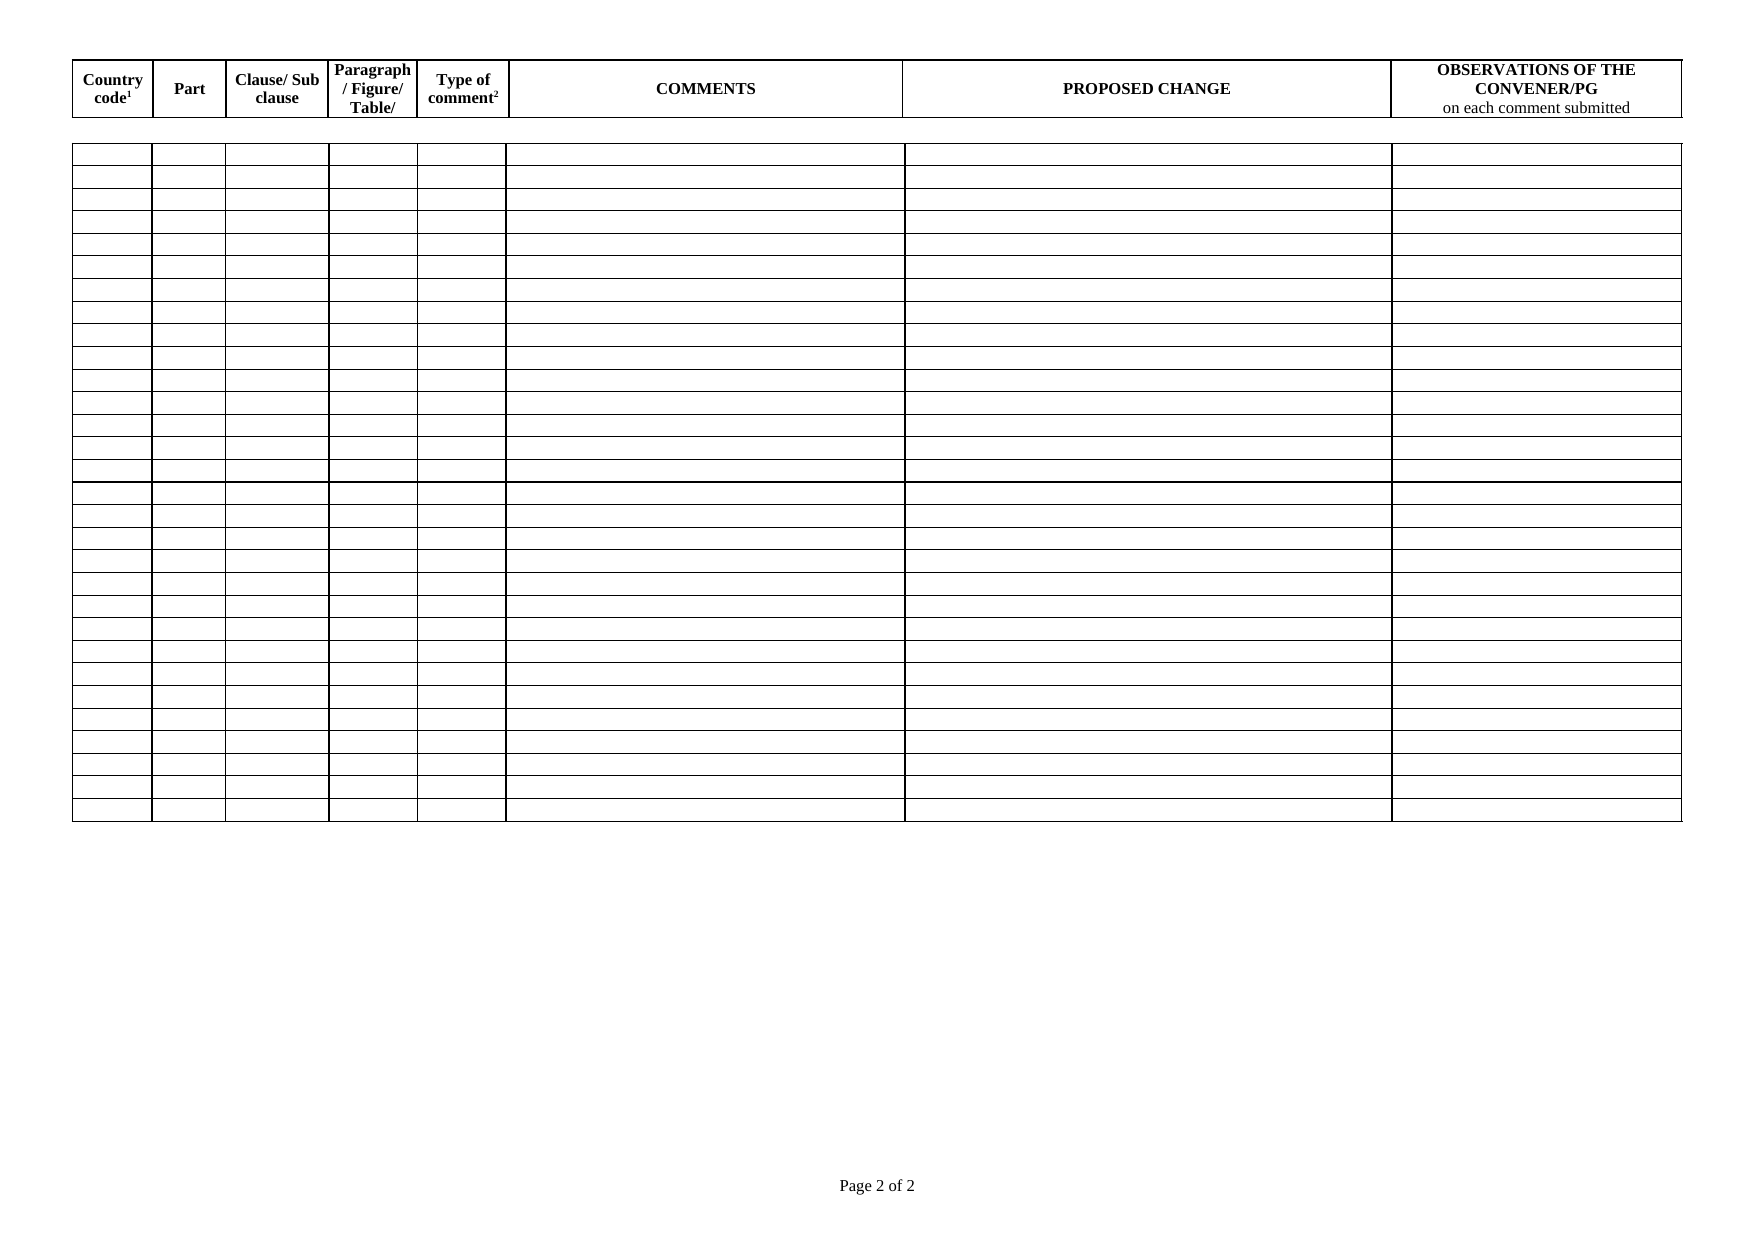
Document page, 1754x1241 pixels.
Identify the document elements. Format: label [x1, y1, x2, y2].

table_cell [906, 211, 1391, 233]
table_cell [226, 279, 328, 301]
table_cell [906, 256, 1391, 278]
table_cell [226, 437, 328, 459]
table_cell [226, 618, 328, 640]
table_cell [226, 709, 328, 730]
table_cell [330, 460, 417, 481]
table_cell [153, 596, 225, 617]
table_cell [330, 799, 417, 821]
table_cell [330, 166, 417, 188]
table_cell [73, 279, 151, 301]
table_cell [153, 776, 225, 798]
table_cell [906, 776, 1391, 798]
table_cell [153, 709, 225, 730]
table_header [226, 144, 328, 165]
table_cell [1393, 686, 1681, 707]
table_cell [1393, 392, 1681, 414]
table_cell [226, 528, 328, 549]
table_cell [330, 641, 417, 662]
table_cell [418, 437, 505, 459]
table_cell [418, 686, 505, 707]
table_cell [153, 573, 225, 594]
table_cell [906, 302, 1391, 323]
table_cell [1393, 256, 1681, 278]
table_cell [226, 776, 328, 798]
table_cell [330, 709, 417, 730]
table_cell [73, 686, 151, 707]
table_header [418, 144, 505, 165]
table_cell [153, 370, 225, 391]
table_cell [73, 663, 151, 685]
table_cell [1393, 460, 1681, 481]
table_cell [73, 776, 151, 798]
table_header [330, 144, 417, 165]
table_cell [226, 392, 328, 414]
table_cell [73, 166, 151, 188]
table_cell [73, 302, 151, 323]
table_cell [330, 754, 417, 775]
table_cell [153, 437, 225, 459]
table_cell [330, 211, 417, 233]
table_cell [906, 709, 1391, 730]
table_cell [226, 234, 328, 255]
table_cell [153, 211, 225, 233]
table_cell [153, 392, 225, 414]
table_cell [507, 799, 904, 821]
table_cell [330, 234, 417, 255]
table_cell [1393, 483, 1681, 504]
table_header [906, 144, 1391, 165]
table_cell [153, 505, 225, 527]
table_cell [1393, 550, 1681, 572]
table_cell [906, 686, 1391, 707]
table_cell [906, 528, 1391, 549]
table_cell [507, 776, 904, 798]
table_cell [330, 302, 417, 323]
table_cell [153, 483, 225, 504]
table_cell [330, 392, 417, 414]
table_cell [1393, 641, 1681, 662]
table_cell [507, 324, 904, 346]
table_cell [330, 483, 417, 504]
table_cell [906, 483, 1391, 504]
table_cell [906, 731, 1391, 753]
table_cell [153, 279, 225, 301]
table_cell [226, 483, 328, 504]
table_cell [1393, 573, 1681, 594]
table_cell [73, 347, 151, 368]
table_cell [507, 686, 904, 707]
table_cell [1393, 370, 1681, 391]
table_cell [418, 663, 505, 685]
table_cell [73, 709, 151, 730]
table_cell [153, 731, 225, 753]
table_cell [418, 483, 505, 504]
table_cell [906, 437, 1391, 459]
table_cell [330, 279, 417, 301]
table_cell [226, 505, 328, 527]
table_cell [507, 550, 904, 572]
table_cell [153, 234, 225, 255]
table_cell [330, 573, 417, 594]
table_cell [507, 279, 904, 301]
table_cell [226, 731, 328, 753]
table_cell [906, 573, 1391, 594]
table_cell [226, 415, 328, 436]
table_cell [906, 347, 1391, 368]
table_cell [153, 799, 225, 821]
table_cell [507, 370, 904, 391]
table_cell [1393, 596, 1681, 617]
table_cell [507, 392, 904, 414]
table_cell [330, 550, 417, 572]
table_cell [73, 505, 151, 527]
table_cell [906, 460, 1391, 481]
table_cell [418, 279, 505, 301]
table_cell [507, 505, 904, 527]
table_cell [1393, 302, 1681, 323]
table_cell [330, 618, 417, 640]
table_cell [153, 618, 225, 640]
table_cell [1393, 347, 1681, 368]
table_cell [507, 437, 904, 459]
table_cell [418, 799, 505, 821]
table_cell [73, 256, 151, 278]
table_cell [906, 279, 1391, 301]
table_cell [507, 415, 904, 436]
table_cell [1393, 618, 1681, 640]
table_cell [1393, 731, 1681, 753]
table_cell [507, 596, 904, 617]
table_cell [153, 641, 225, 662]
table_cell [418, 641, 505, 662]
table_cell [418, 211, 505, 233]
table_cell [906, 370, 1391, 391]
table_cell [507, 663, 904, 685]
table_cell [153, 166, 225, 188]
table_cell [418, 550, 505, 572]
table_cell [330, 437, 417, 459]
table_cell [73, 799, 151, 821]
table_cell [226, 370, 328, 391]
table_cell [418, 302, 505, 323]
table_cell [226, 347, 328, 368]
table_cell [73, 754, 151, 775]
table_cell [153, 324, 225, 346]
table_cell [73, 573, 151, 594]
table_cell [330, 776, 417, 798]
table_cell [507, 754, 904, 775]
table_cell [906, 618, 1391, 640]
table_cell [73, 234, 151, 255]
table_cell [418, 234, 505, 255]
table_cell [906, 754, 1391, 775]
table_cell [330, 347, 417, 368]
table_cell [418, 460, 505, 481]
table_cell [507, 347, 904, 368]
table_cell [73, 618, 151, 640]
table_cell [226, 550, 328, 572]
table_cell [1393, 279, 1681, 301]
table_cell [153, 302, 225, 323]
table_cell [1393, 166, 1681, 188]
table_cell [330, 189, 417, 210]
table_cell [418, 392, 505, 414]
table_cell [507, 166, 904, 188]
table_cell [507, 234, 904, 255]
table_cell [226, 596, 328, 617]
table_cell [1393, 437, 1681, 459]
table_cell [906, 550, 1391, 572]
table_cell [153, 189, 225, 210]
table_cell [1393, 324, 1681, 346]
table_cell [906, 596, 1391, 617]
table_cell [418, 528, 505, 549]
table_header [507, 144, 904, 165]
table_cell [507, 641, 904, 662]
table_cell [73, 392, 151, 414]
table_cell [418, 709, 505, 730]
table_cell [226, 641, 328, 662]
table_cell [73, 189, 151, 210]
table_cell [507, 731, 904, 753]
table_cell [226, 166, 328, 188]
table_cell [330, 596, 417, 617]
table_cell [73, 596, 151, 617]
table_cell [507, 709, 904, 730]
table_cell [73, 211, 151, 233]
table_cell [330, 505, 417, 527]
table_cell [418, 256, 505, 278]
table_cell [906, 505, 1391, 527]
table_cell [73, 483, 151, 504]
table_cell [906, 392, 1391, 414]
table_cell [418, 189, 505, 210]
table_cell [226, 686, 328, 707]
table_cell [226, 189, 328, 210]
table_cell [330, 256, 417, 278]
table_cell [418, 754, 505, 775]
table_cell [418, 415, 505, 436]
table_cell [226, 460, 328, 481]
table_cell [507, 483, 904, 504]
table_cell [507, 211, 904, 233]
table_cell [330, 370, 417, 391]
table_cell [73, 641, 151, 662]
table_cell [153, 686, 225, 707]
table_cell [330, 731, 417, 753]
table_cell [330, 415, 417, 436]
table_cell [1393, 709, 1681, 730]
table_cell [226, 211, 328, 233]
table_cell [226, 799, 328, 821]
table_cell [906, 189, 1391, 210]
table_cell [507, 460, 904, 481]
table_header [1393, 144, 1681, 165]
table_cell [418, 618, 505, 640]
table_cell [226, 302, 328, 323]
table_cell [73, 528, 151, 549]
table_cell [226, 663, 328, 685]
table_cell [1393, 211, 1681, 233]
table_cell [73, 324, 151, 346]
table_cell [418, 166, 505, 188]
table_cell [330, 663, 417, 685]
table_cell [330, 528, 417, 549]
table_cell [906, 415, 1391, 436]
table_cell [418, 776, 505, 798]
table_cell [73, 370, 151, 391]
table_cell [418, 505, 505, 527]
table_cell [153, 256, 225, 278]
table_cell [153, 550, 225, 572]
table_cell [906, 663, 1391, 685]
table_cell [507, 573, 904, 594]
table_cell [1393, 234, 1681, 255]
table_cell [507, 256, 904, 278]
table_cell [73, 550, 151, 572]
table_cell [153, 460, 225, 481]
table_cell [1393, 528, 1681, 549]
table_header [73, 144, 151, 165]
table_cell [1393, 799, 1681, 821]
table_cell [330, 324, 417, 346]
table_cell [153, 663, 225, 685]
table_cell [1393, 189, 1681, 210]
table_cell [906, 166, 1391, 188]
table_cell [226, 256, 328, 278]
table_cell [906, 324, 1391, 346]
table_cell [507, 302, 904, 323]
table_cell [1393, 415, 1681, 436]
table_cell [906, 799, 1391, 821]
table_cell [153, 415, 225, 436]
table_cell [418, 731, 505, 753]
table_cell [153, 347, 225, 368]
table_cell [73, 415, 151, 436]
table_cell [330, 686, 417, 707]
table_cell [906, 234, 1391, 255]
table_cell [1393, 776, 1681, 798]
table_cell [906, 641, 1391, 662]
table_cell [507, 618, 904, 640]
table_cell [1393, 663, 1681, 685]
table_cell [418, 370, 505, 391]
table_cell [226, 573, 328, 594]
table_cell [418, 573, 505, 594]
table_cell [73, 460, 151, 481]
table_cell [1393, 505, 1681, 527]
table_cell [507, 528, 904, 549]
table_cell [73, 731, 151, 753]
table_cell [153, 754, 225, 775]
table_cell [73, 437, 151, 459]
table_cell [418, 324, 505, 346]
table_cell [153, 528, 225, 549]
table_cell [507, 189, 904, 210]
table_cell [418, 347, 505, 368]
table_cell [226, 324, 328, 346]
table_cell [1393, 754, 1681, 775]
table_cell [418, 596, 505, 617]
table_cell [226, 754, 328, 775]
table_header [153, 144, 225, 165]
